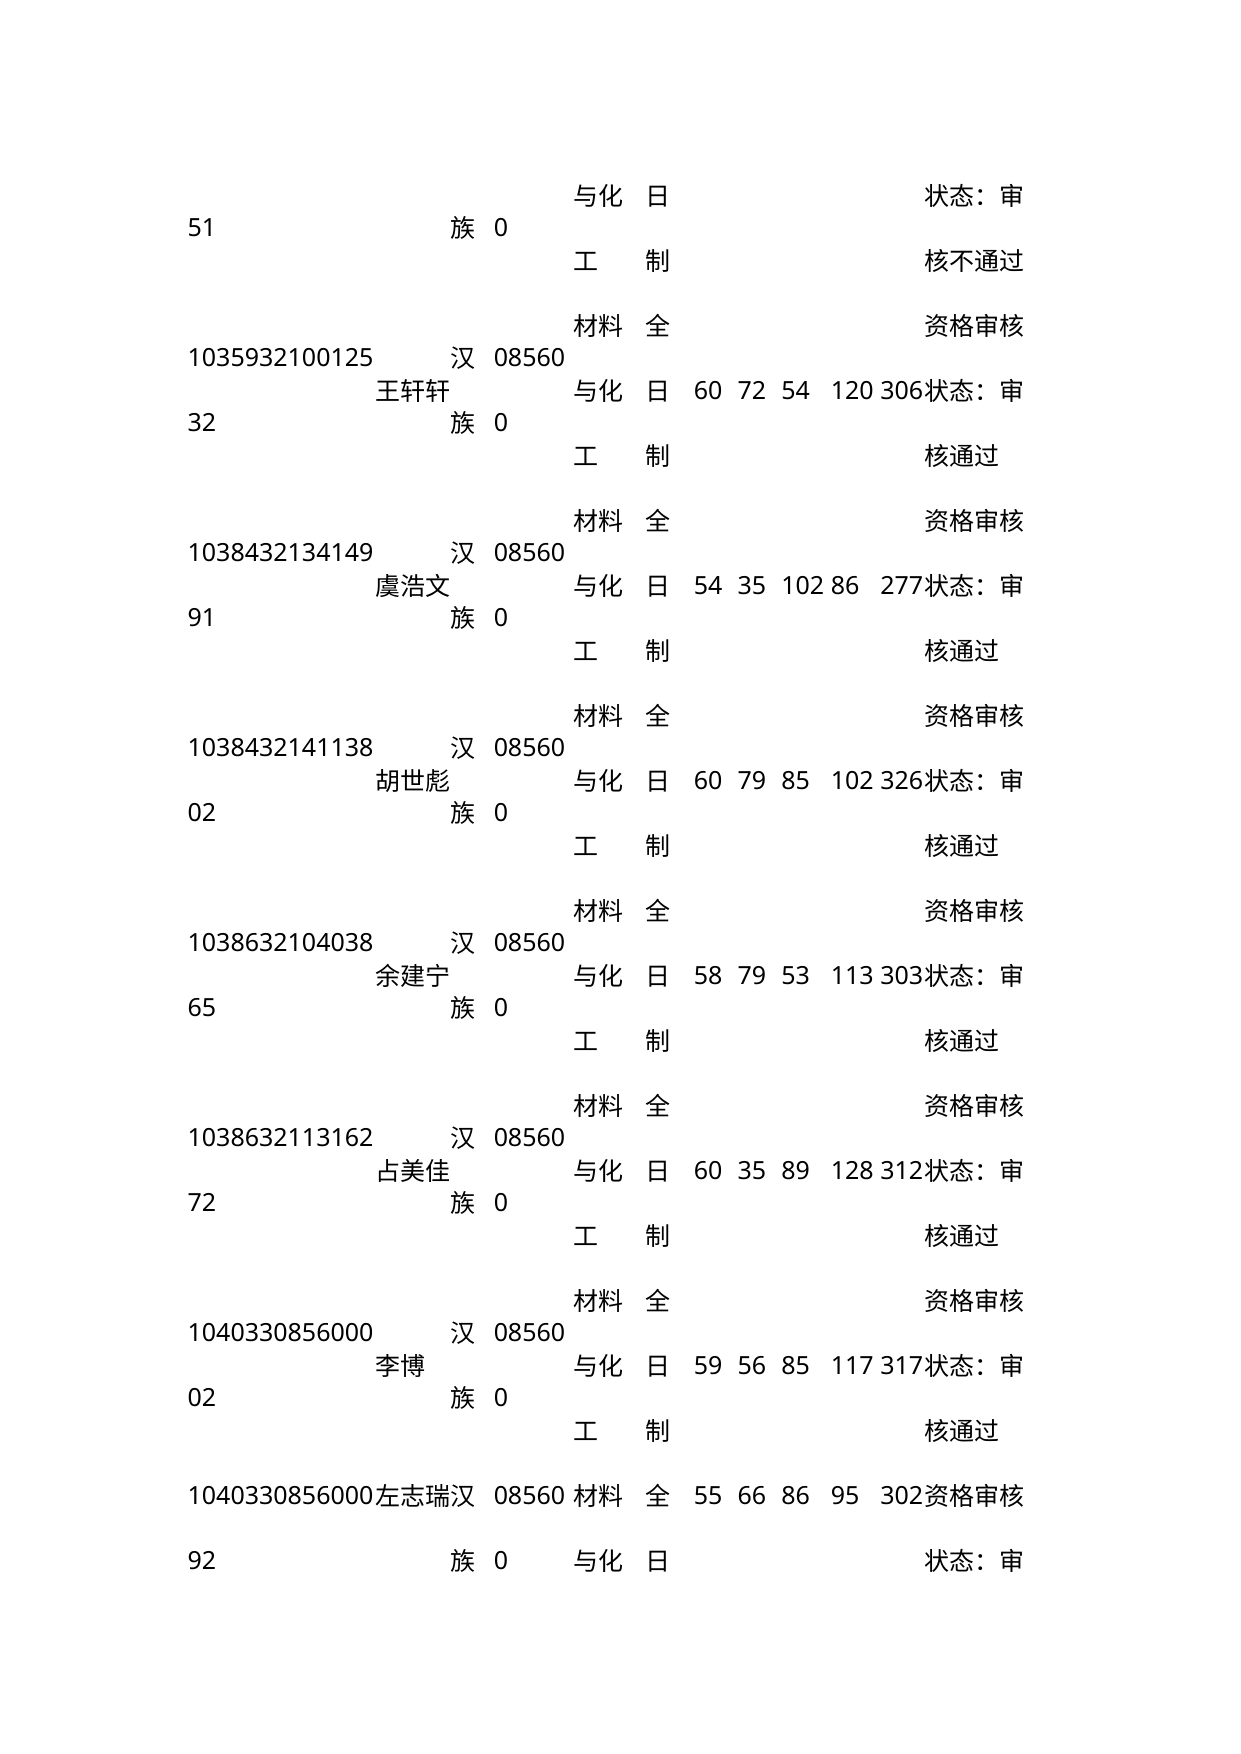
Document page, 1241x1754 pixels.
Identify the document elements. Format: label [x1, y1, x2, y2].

table_cell [188, 162, 1053, 1592]
